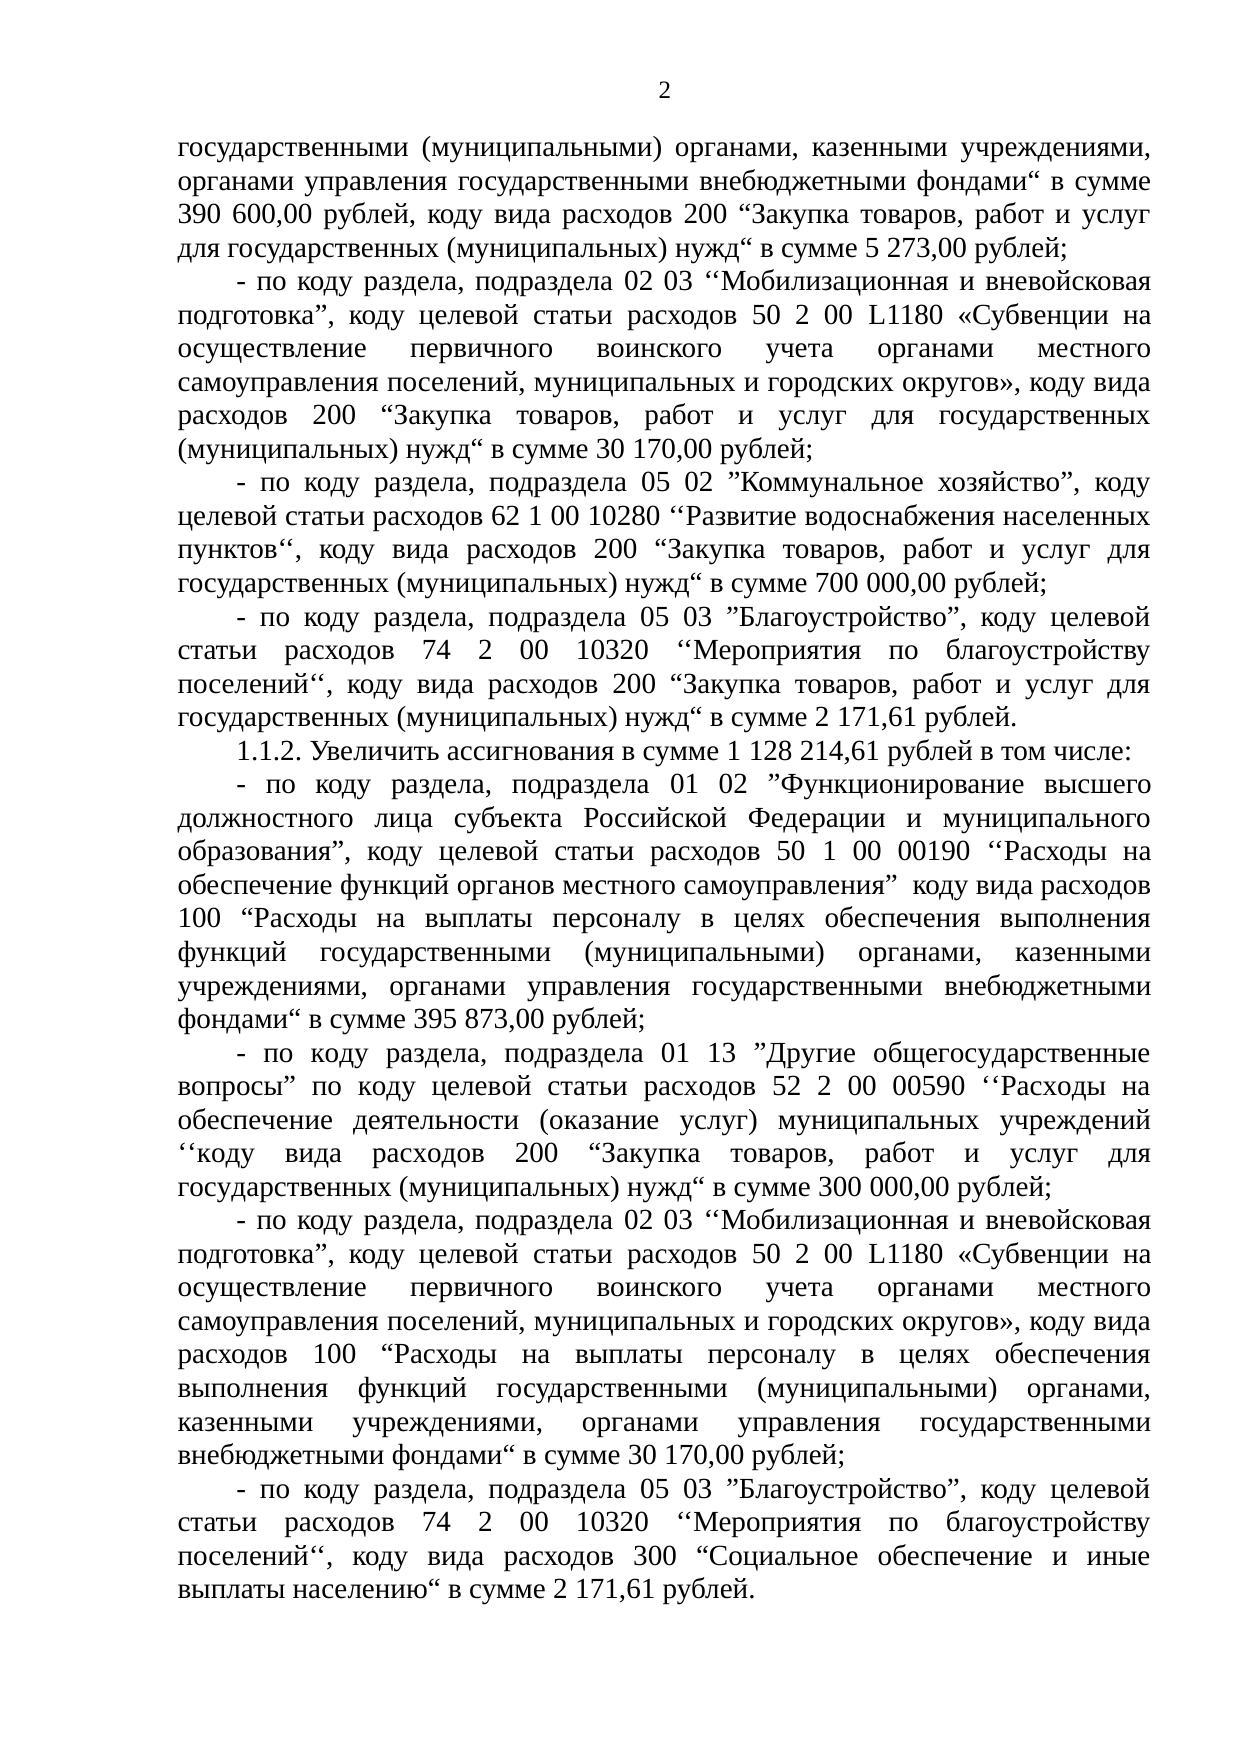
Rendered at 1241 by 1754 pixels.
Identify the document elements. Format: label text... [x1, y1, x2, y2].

text - по коду раздела, подраздела 02 03 ‘‘Мобилизационная и вневойсковая подготовка”, коду целевой статьи расходов 50 2 00 L1180 «Субвенции на осуществление первичного воинского учета органами местного самоуправления поселений, муниципальных и городских округов», коду вида расходов 100 “Расходы на выплаты персоналу в целях обеспечения выполнения функций государственными (муниципальными) органами, казенными учреждениями, органами управления государственными внебюджетными фондами“ в сумме 30 170,00 рублей; [177, 1202, 1152, 1471]
text - по коду раздела, подраздела 05 03 ”Благоустройство”, коду целевой статьи расходов 74 2 00 10320 ‘‘Мероприятия по благоустройству поселений‘‘, коду вида расходов 300 “Социальное обеспечение и иные выплаты населению“ в сумме 2 171,61 рублей. [177, 1471, 1152, 1605]
text 1.1.2. Увеличить ассигнования в сумме 1 128 214,61 рублей в том числе: [177, 733, 1152, 766]
text - по коду раздела, подраздела 05 03 ”Благоустройство”, коду целевой статьи расходов 74 2 00 10320 ‘‘Мероприятия по благоустройству поселений‘‘, коду вида расходов 200 “Закупка товаров, работ и услуг для государственных (муниципальных) нужд“ в сумме 2 171,61 рублей. [177, 599, 1152, 733]
text - по коду раздела, подраздела 02 03 ‘‘Мобилизационная и вневойсковая подготовка”, коду целевой статьи расходов 50 2 00 L1180 «Субвенции на осуществление первичного воинского учета органами местного самоуправления поселений, муниципальных и городских округов», коду вида расходов 200 “Закупка товаров, работ и услуг для государственных (муниципальных) нужд“ в сумме 30 170,00 рублей; [177, 263, 1152, 464]
text - по коду раздела, подраздела 01 13 ”Другие общегосударственные вопросы” по коду целевой статьи расходов 52 2 00 00590 ‘‘Расходы на обеспечение деятельности (оказание услуг) муниципальных учреждений ‘‘коду вида расходов 200 “Закупка товаров, работ и услуг для государственных (муниципальных) нужд“ в сумме 300 000,00 рублей; [177, 1035, 1152, 1202]
text - по коду раздела, подраздела 05 02 ”Коммунальное хозяйство”, коду целевой статьи расходов 62 1 00 10280 ‘‘Развитие водоснабжения населенных пунктов‘‘, коду вида расходов 200 “Закупка товаров, работ и услуг для государственных (муниципальных) нужд“ в сумме 700 000,00 рублей; [177, 464, 1152, 599]
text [177, 129, 1152, 263]
text - по коду раздела, подраздела 01 02 ”Функционирование высшего должностного лица субъекта Российской Федерации и муниципального образования”, коду целевой статьи расходов 50 1 00 00190 ‘‘Расходы на обеспечение функций органов местного самоуправления” коду вида расходов 100 “Расходы на выплаты персоналу в целях обеспечения выполнения функций государственными (муниципальными) органами, казенными учреждениями, органами управления государственными внебюджетными фондами“ в сумме 395 873,00 рублей; [177, 766, 1152, 1035]
